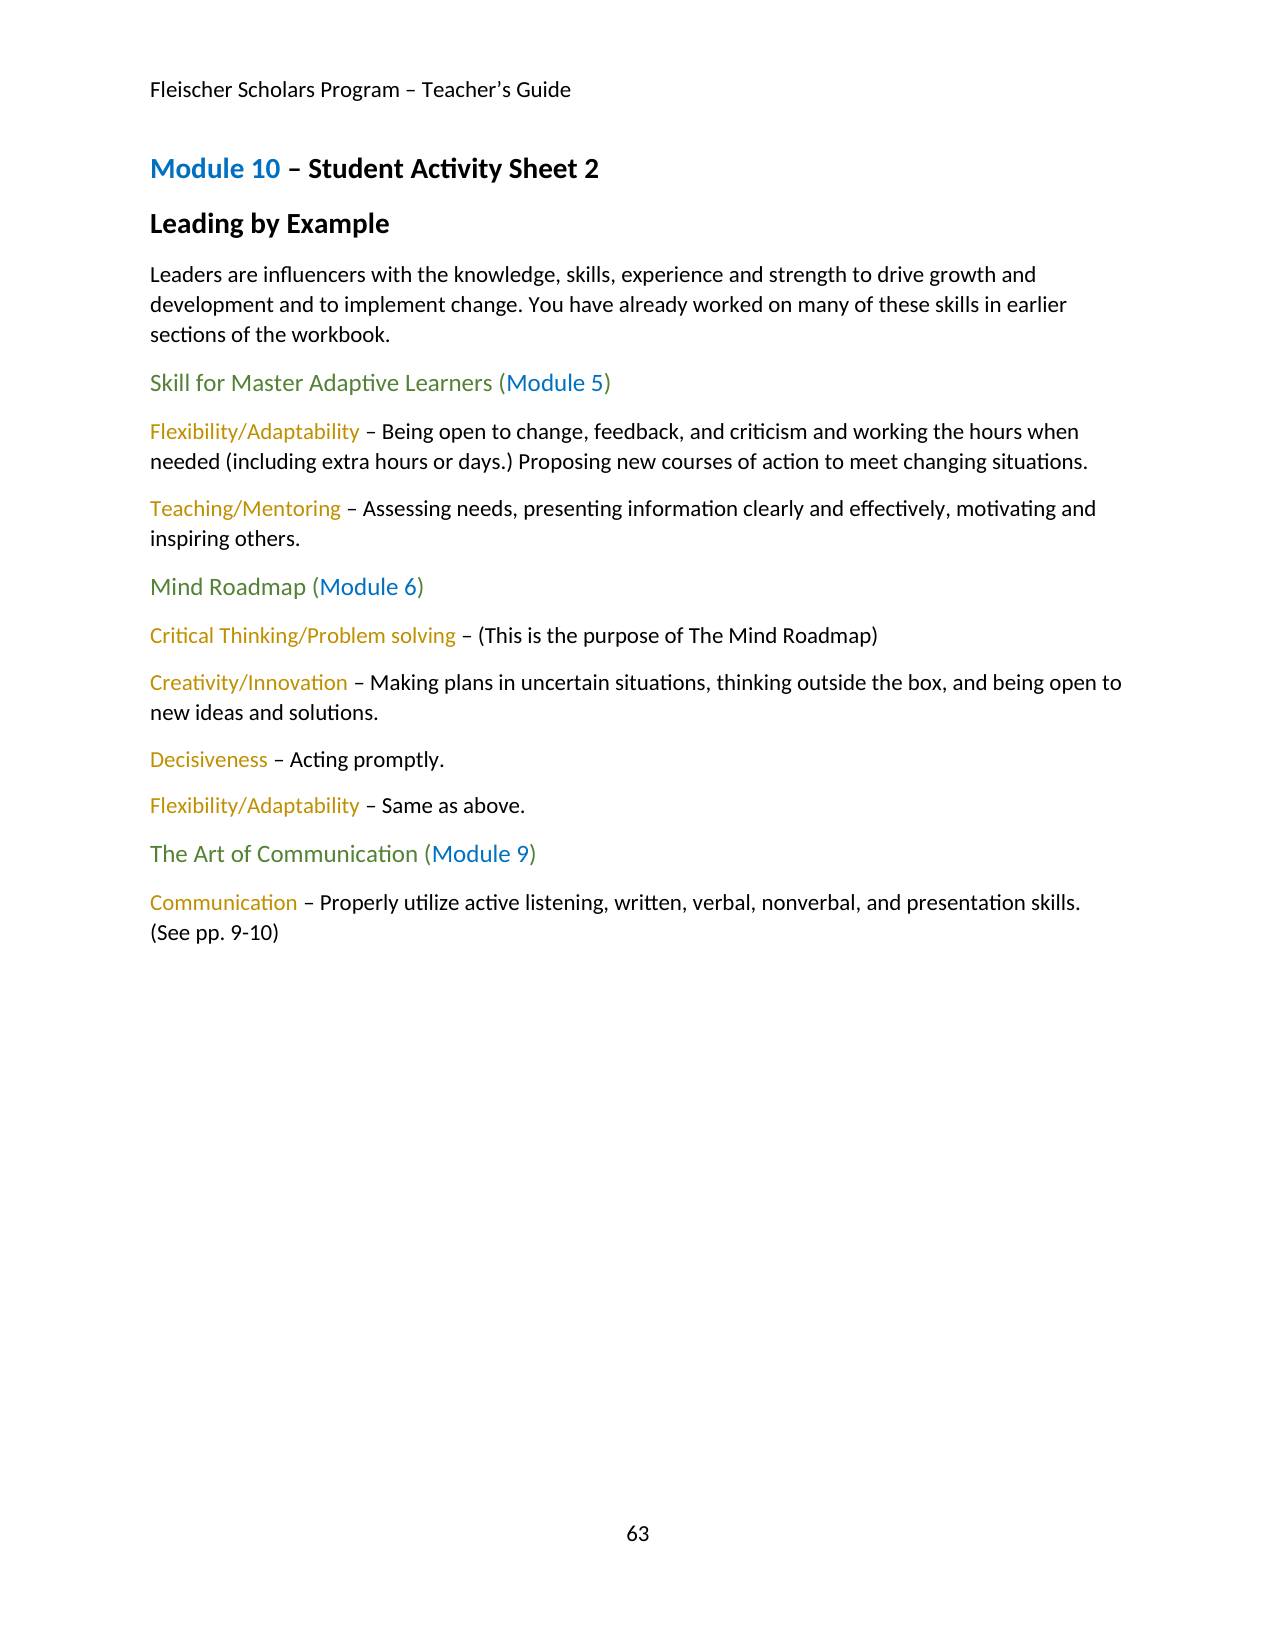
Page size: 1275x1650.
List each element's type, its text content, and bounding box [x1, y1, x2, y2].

text Module 10 – Student Activity Sheet 2 [150, 150, 1125, 186]
text Mind Roadmap (Module 6) [150, 571, 1125, 602]
text Leading by Example [150, 205, 1125, 241]
text The Art of Communication (Module 9) [150, 838, 1125, 869]
text Creativity/Innovation – Making plans in uncertain situations, thinking outside the box, and being open to new ideas and solutions. [150, 668, 1125, 726]
text Critical Thinking/Problem solving – (This is the purpose of The Mind Roadmap) [150, 621, 1125, 649]
text Teaching/Mentoring – Assessing needs, presenting information clearly and effectively, motivating and inspiring others. [150, 494, 1125, 552]
text Decisiveness – Acting promptly. [150, 745, 1125, 773]
text Leaders are influencers with the knowledge, skills, experience and strength to drive growth and development and to implement change. You have already worked on many of these skills in earlier sections of the workbook. [150, 260, 1125, 349]
text Flexibility/Adaptability – Same as above. [150, 792, 1125, 820]
text Communication – Properly utilize active listening, written, verbal, nonverbal, and presentation skills. (See pp. 9-10) [150, 888, 1125, 946]
text Flexibility/Adaptability – Being open to change, feedback, and criticism and working the hours when needed (including extra hours or days.) Proposing new courses of action to meet changing situations. [150, 417, 1125, 475]
text Skill for Master Adaptive Learners (Module 5) [150, 367, 1125, 398]
